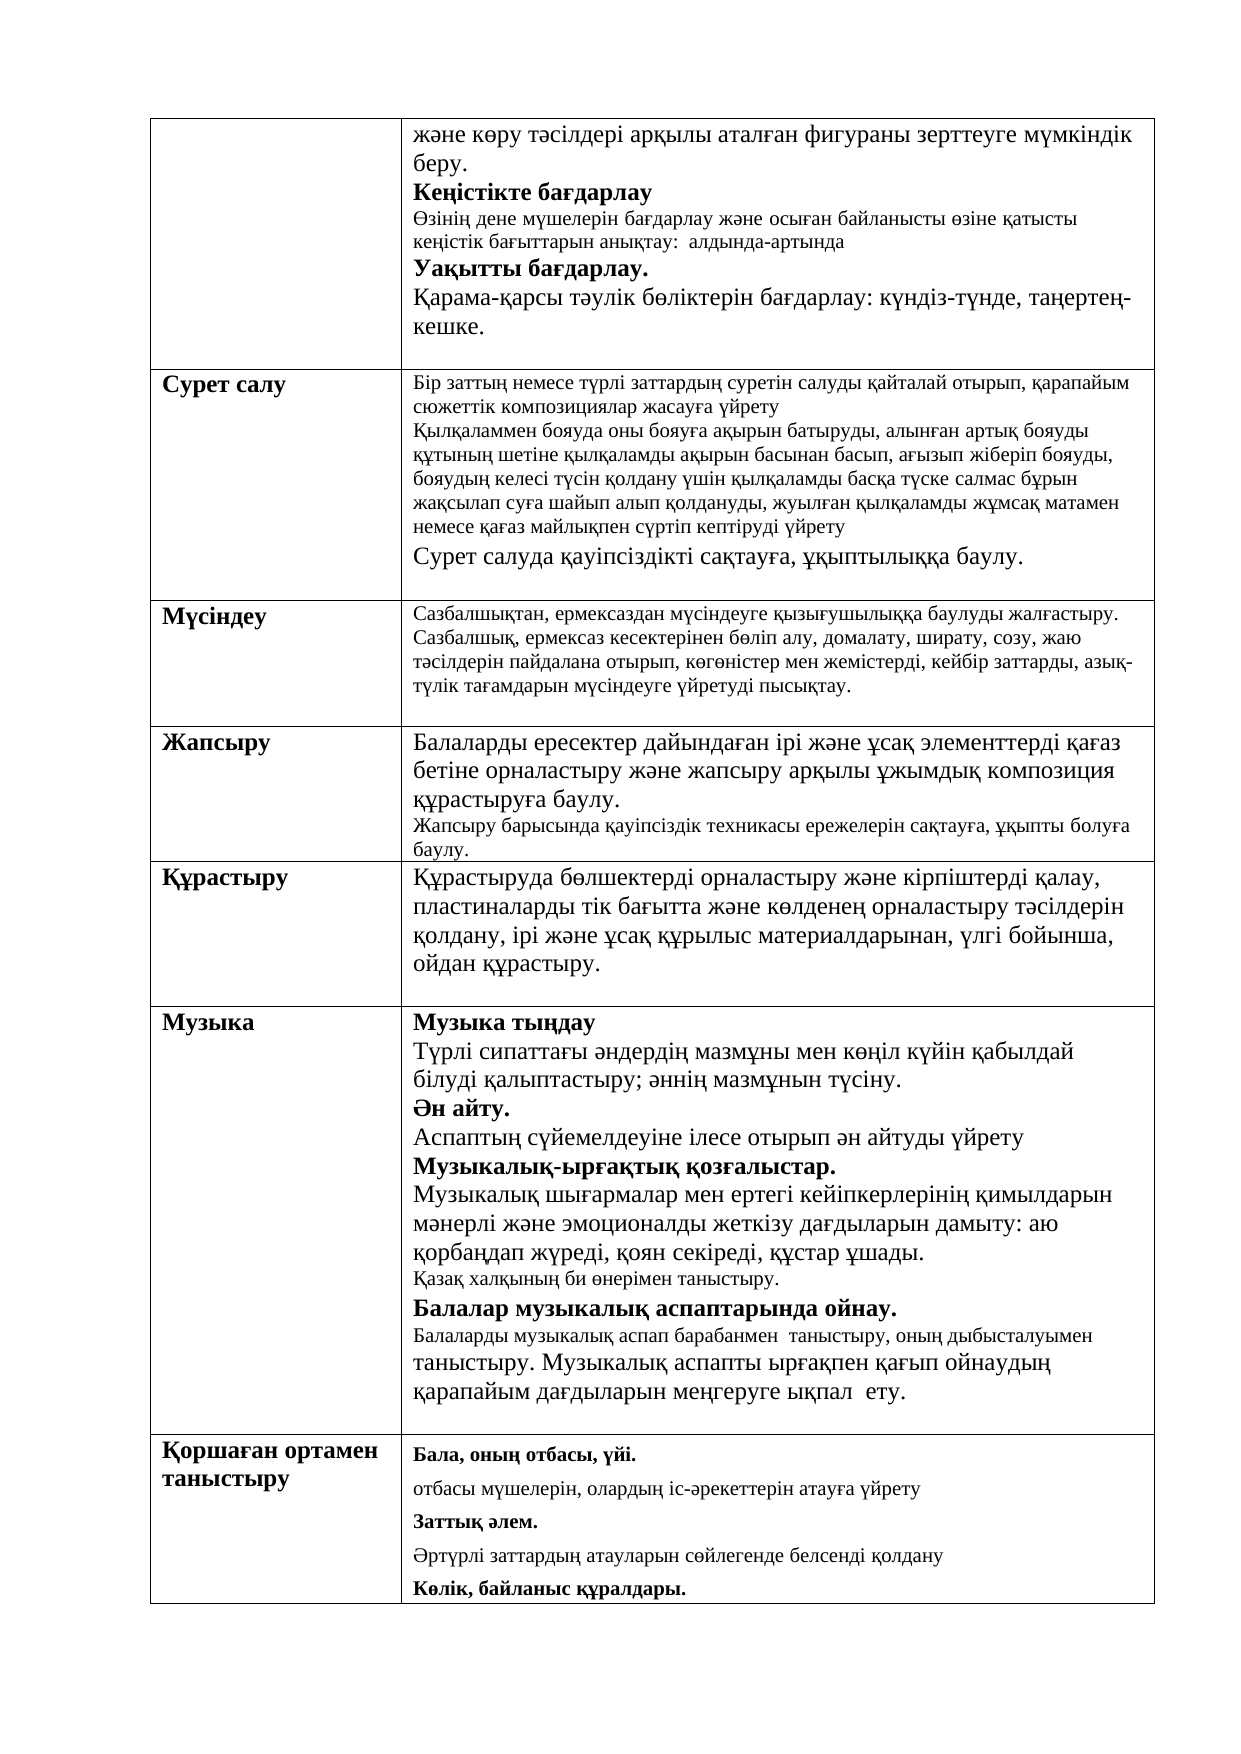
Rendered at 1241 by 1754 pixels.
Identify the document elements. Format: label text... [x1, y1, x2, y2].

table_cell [151, 119, 401, 368]
table_cell Құрастыру [151, 862, 401, 1006]
table_cell Музыка [151, 1007, 401, 1434]
table_cell Мүсіндеу [151, 601, 401, 726]
table_cell Сазбалшықтан, ермексаздан мүсіндеуге қызығушылыққа баулуды жалғастыру. Сазбалшық, ермексаз кесектерінен бөліп алу, домалату, ширату, созу, жаю тәсілдерін пайдалана отырып, көгөністер мен жемістерді, кейбір заттарды, азық- түлік тағамдарын мүсіндеуге үйретуді пысықтау. [402, 601, 1154, 726]
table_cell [151, 1435, 401, 1602]
table_cell Құрастыруда бөлшектерді орналастыру және кірпіштерді қалау, пластиналарды тік бағытта және көлденең орналастыру тәсілдерін қолдану, ірі және ұсақ құрылыс материалдарынан, үлгі бойынша, ойдан құрастыру. [402, 862, 1154, 1006]
table_cell Музыка тыңдау Түрлі сипаттағы әндердің мазмұны мен көңіл күйін қабылдай білуді қалыптастыру; әннің мазмұнын түсіну. Ән айту. Аспаптың сүйемелдеуіне ілесе отырып ән айтуды үйрету Музыкалық-ырғақтық қозғалыстар. Музыкалық шығармалар мен ертегі кейіпкерлерінің қимылдарын мәнерлі және эмоционалды жеткізу дағдыларын дамыту: аю қорбаңдап жүреді, қоян секіреді, құстар ұшады. Қазақ халқының би өнерімен таныстыру. Балалар музыкалық аспаптарында ойнау. Балаларды музыкалық аспап барабанмен таныстыру, оның дыбысталуымен таныстыру. Музыкалық аспапты ырғақпен қағып ойнаудың қарапайым дағдыларын меңгеруге ықпал ету. [402, 1007, 1154, 1434]
table_cell Бір заттың немесе түрлі заттардың суретін салуды қайталай отырып, қарапайым сюжеттік композициялар жасауға үйрету Қылқаламмен бояуда оны бояуға ақырын батыруды, алынған артық бояуды құтының шетіне қылқаламды ақырын басынан басып, ағызып жіберіп бояуды, бояудың келесі түсін қолдану үшін қылқаламды басқа түске салмас бұрын жақсылап суға шайып алып қолдануды, жуылған қылқаламды жұмсақ матамен немесе қағаз майлықпен сүртіп кептіруді үйрету Сурет салуда қауіпсіздікті сақтауға, ұқыптылыққа баулу. [402, 370, 1154, 600]
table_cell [402, 1435, 1154, 1602]
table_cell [402, 119, 1154, 368]
table_cell Жапсыру [151, 727, 401, 861]
table_cell Балаларды ересектер дайындаған ірі және ұсақ элементтерді қағаз бетіне орналастыру және жапсыру арқылы ұжымдық композиция құрастыруға баулу. Жапсыру барысында қауіпсіздік техникасы ережелерін сақтауға, ұқыпты болуға баулу. [402, 727, 1154, 861]
table_cell Сурет салу [151, 370, 401, 600]
